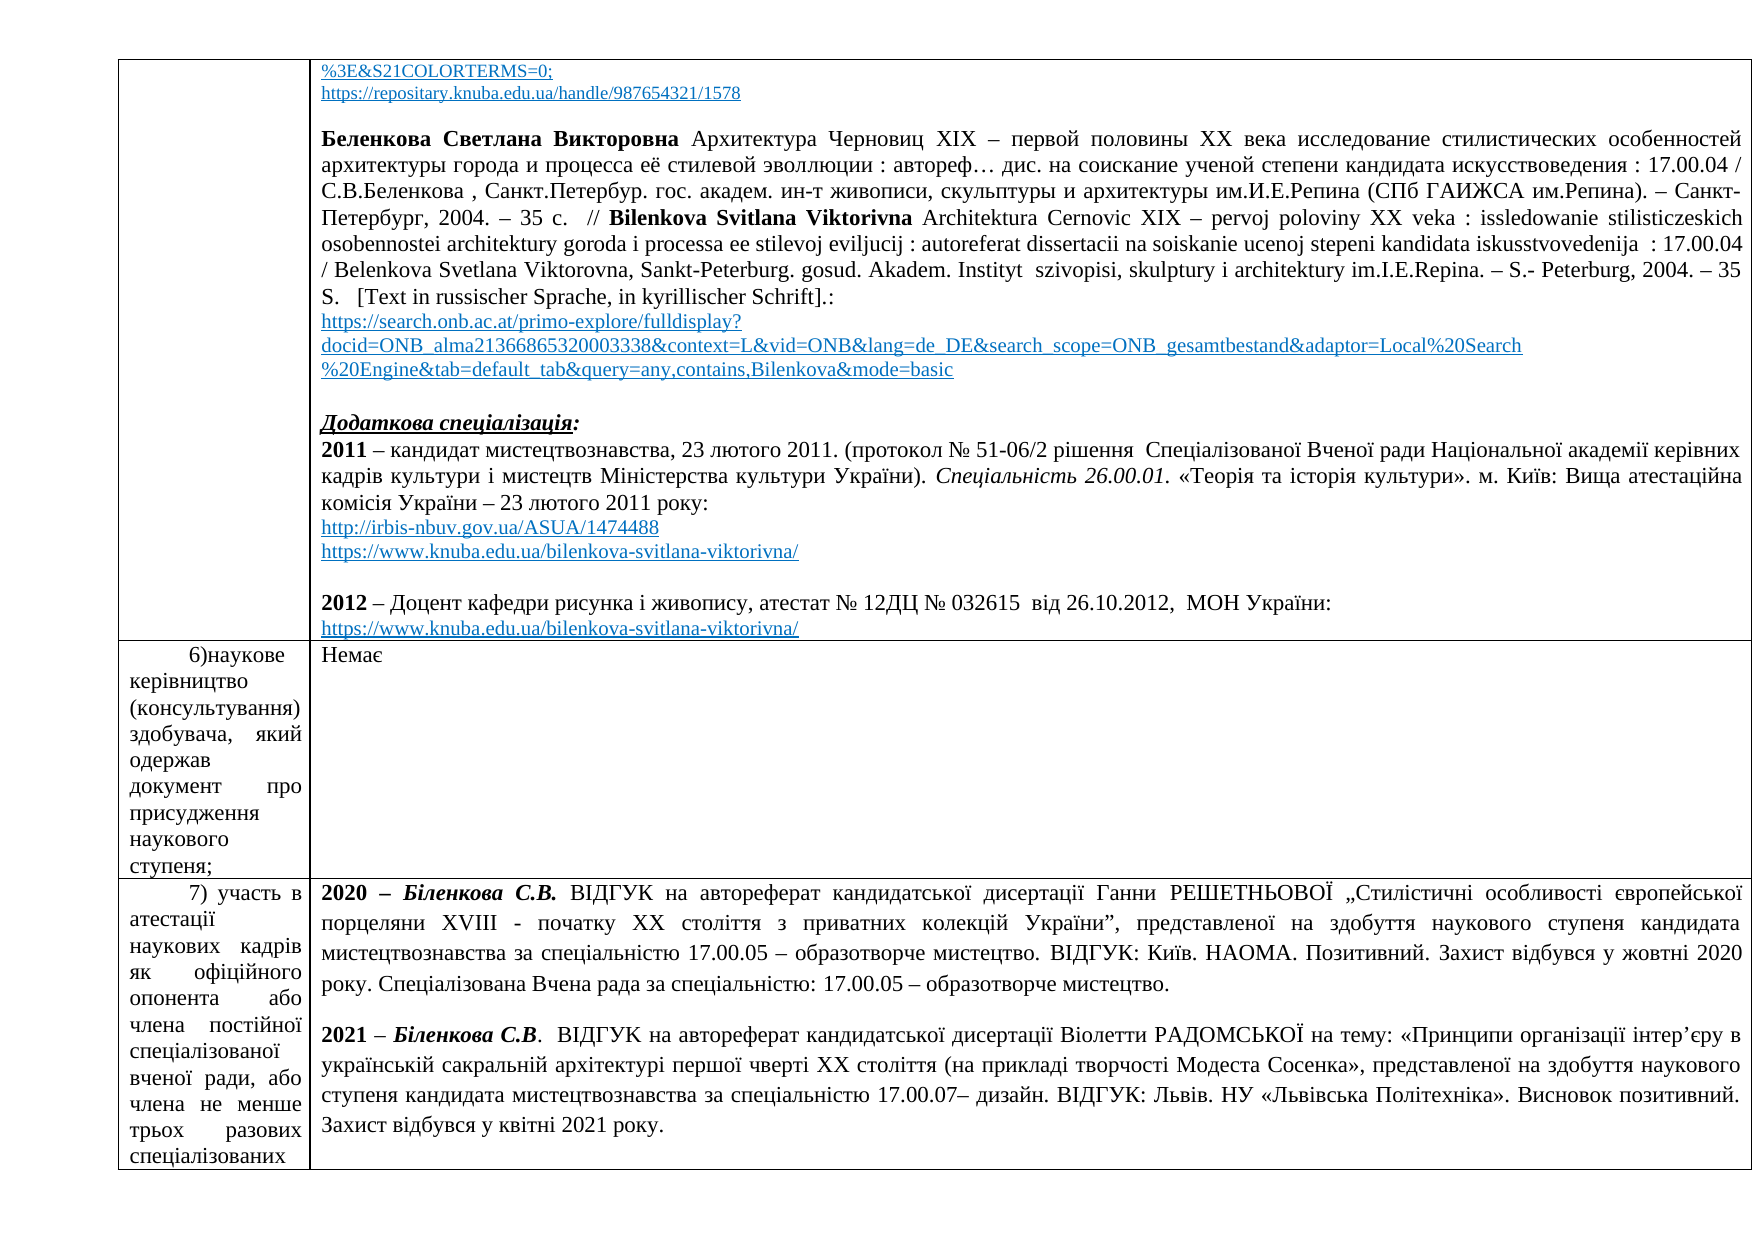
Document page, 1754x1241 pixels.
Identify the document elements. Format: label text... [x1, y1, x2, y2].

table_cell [119, 60, 309, 640]
table_cell 6)наукове керівництво (консультування) здобувача, який одержав документ про присудження наукового ступеня; [119, 641, 309, 878]
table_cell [311, 879, 1751, 1169]
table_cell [311, 60, 1751, 640]
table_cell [119, 879, 309, 1169]
table_cell Немає [311, 641, 1751, 878]
